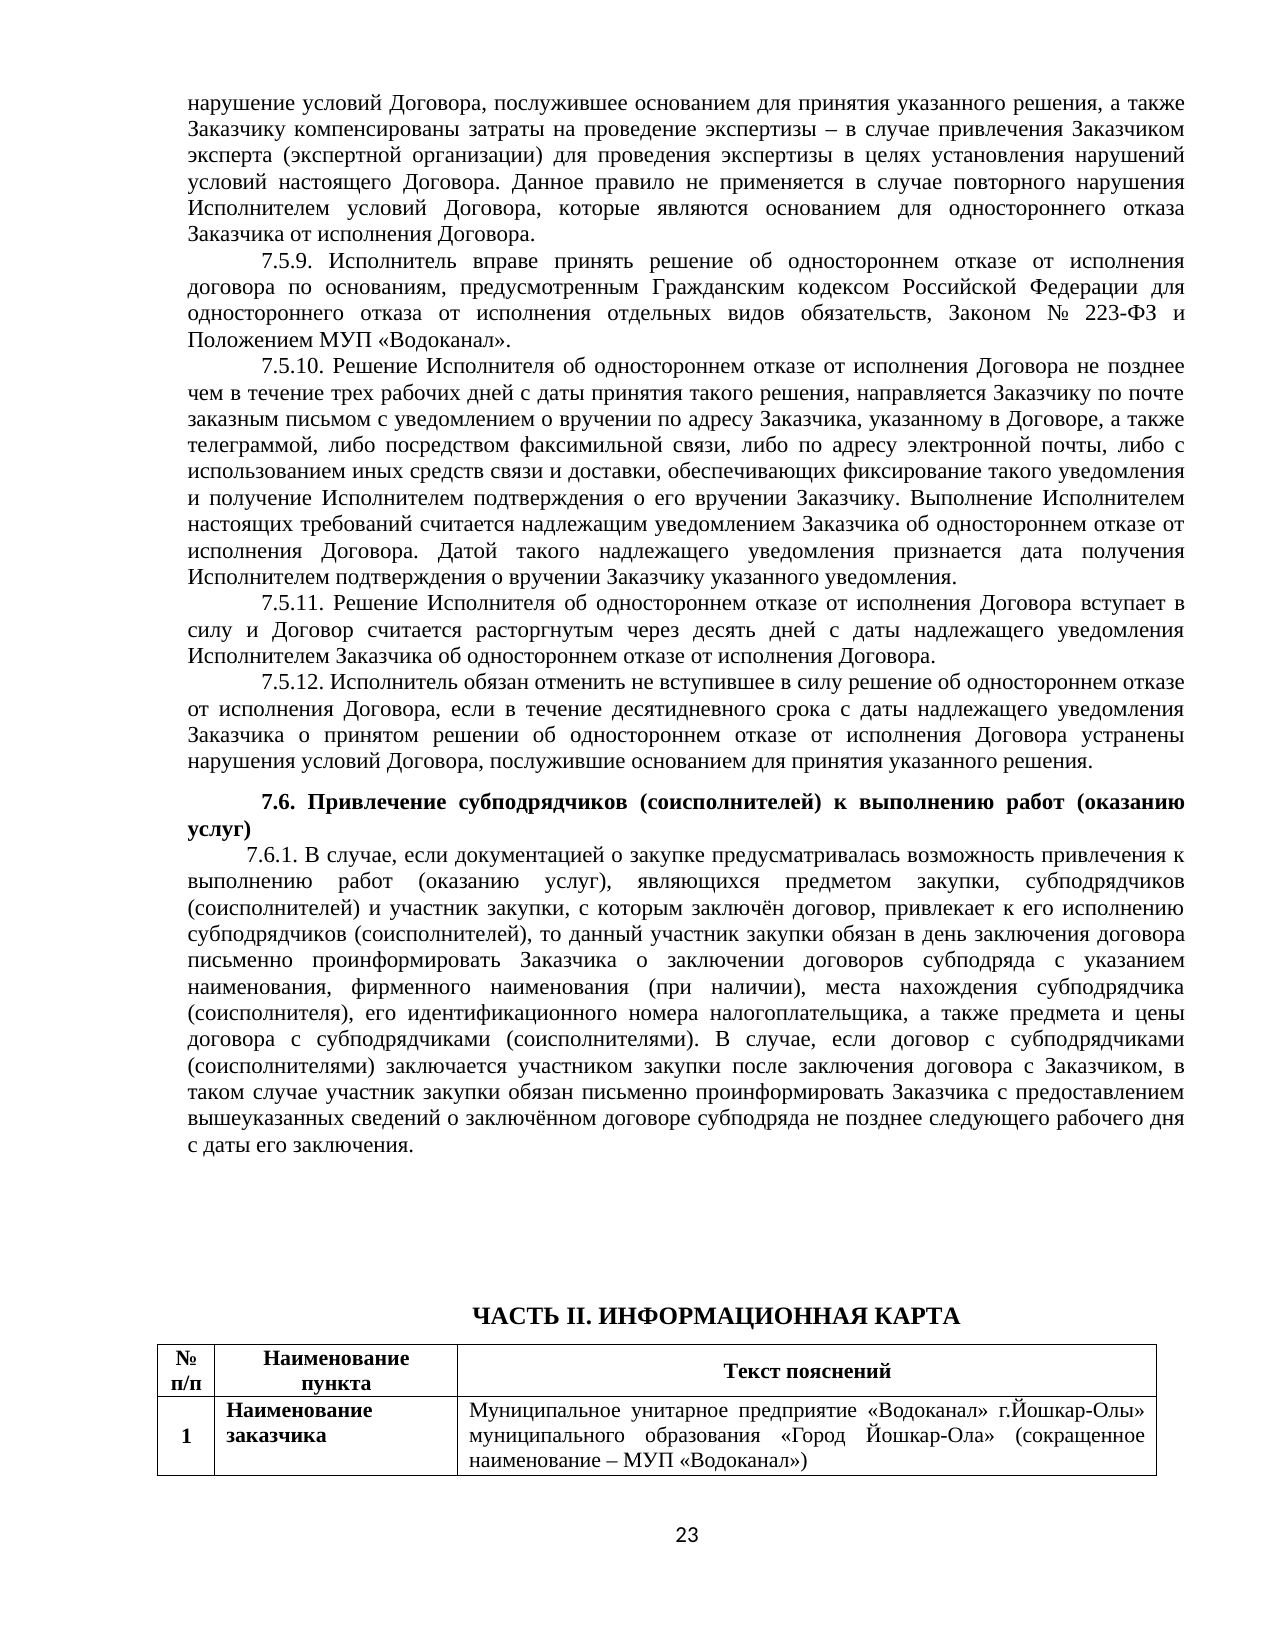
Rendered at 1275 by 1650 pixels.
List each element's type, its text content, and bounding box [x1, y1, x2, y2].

table_cell Муниципальное унитарное предприятие «Водоканал» г.Йошкар-Олы» муниципального образования «Город Йошкар-Ола» (сокращенное наименование – МУП «Водоканал») [458, 1397, 1156, 1475]
text 7.5.11. Решение Исполнителя об одностороннем отказе от исполнения Договора вступает в силу и Договор считается расторгнутым через десять дней с даты надлежащего уведомления Исполнителем Заказчика об одностороннем отказе от исполнения Договора. [187, 589, 1186, 668]
text 7.6.1. В случае, если документацией о закупке предусматривалась возможность привлечения к выполнению работ (оказанию услуг), являющихся предметом закупки, субподрядчиков (соисполнителей) и участник закупки, с которым заключён договор, привлекает к его исполнению субподрядчиков (соисполнителей), то данный участник закупки обязан в день заключения договора письменно проинформировать Заказчика о заключении договоров субподряда с указанием наименования, фирменного наименования (при наличии), места нахождения субподрядчика (соисполнителя), его идентификационного номера налогоплательщика, а также предмета и цены договора с субподрядчиками (соисполнителями). В случае, если договор с субподрядчиками (соисполнителями) заключается участником закупки после заключения договора с Заказчиком, в таком случае участник закупки обязан письменно проинформировать Заказчика с предоставлением вышеуказанных сведений о заключённом договоре субподряда не позднее следующего рабочего дня с даты его заключения. [187, 841, 1186, 1157]
table_cell 1 [158, 1397, 214, 1475]
table_header Текст пояснений [458, 1345, 1156, 1396]
table_header Наименование пункта [215, 1345, 457, 1396]
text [187, 89, 1186, 247]
table_cell Наименование заказчика [215, 1397, 457, 1475]
text ЧАСТЬ II. ИНФОРМАЦИОННАЯ КАРТА [187, 1301, 1186, 1330]
text 7.6. Привлечение субподрядчиков (соисполнителей) к выполнению работ (оказанию услуг) [187, 788, 1186, 841]
text 7.5.9. Исполнитель вправе принять решение об одностороннем отказе от исполнения договора по основаниям, предусмотренным Гражданским кодексом Российской Федерации для одностороннего отказа от исполнения отдельных видов обязательств, Законом № 223-ФЗ и Положением МУП «Водоканал». [187, 247, 1186, 352]
table_header № п/п [158, 1345, 214, 1396]
text 7.5.10. Решение Исполнителя об одностороннем отказе от исполнения Договора не позднее чем в течение трех рабочих дней с даты принятия такого решения, направляется Заказчику по почте заказным письмом с уведомлением о вручении по адресу Заказчика, указанному в Договоре, а также телеграммой, либо посредством факсимильной связи, либо по адресу электронной почты, либо с использованием иных средств связи и доставки, обеспечивающих фиксирование такого уведомления и получение Исполнителем подтверждения о его вручении Заказчику. Выполнение Исполнителем настоящих требований считается надлежащим уведомлением Заказчика об одностороннем отказе от исполнения Договора. Датой такого надлежащего уведомления признается дата получения Исполнителем подтверждения о вручении Заказчику указанного уведомления. [187, 352, 1186, 589]
text 7.5.12. Исполнитель обязан отменить не вступившее в силу решение об одностороннем отказе от исполнения Договора, если в течение десятидневного срока с даты надлежащего уведомления Заказчика о принятом решении об одностороннем отказе от исполнения Договора устранены нарушения условий Договора, послужившие основанием для принятия указанного решения. [187, 668, 1186, 774]
